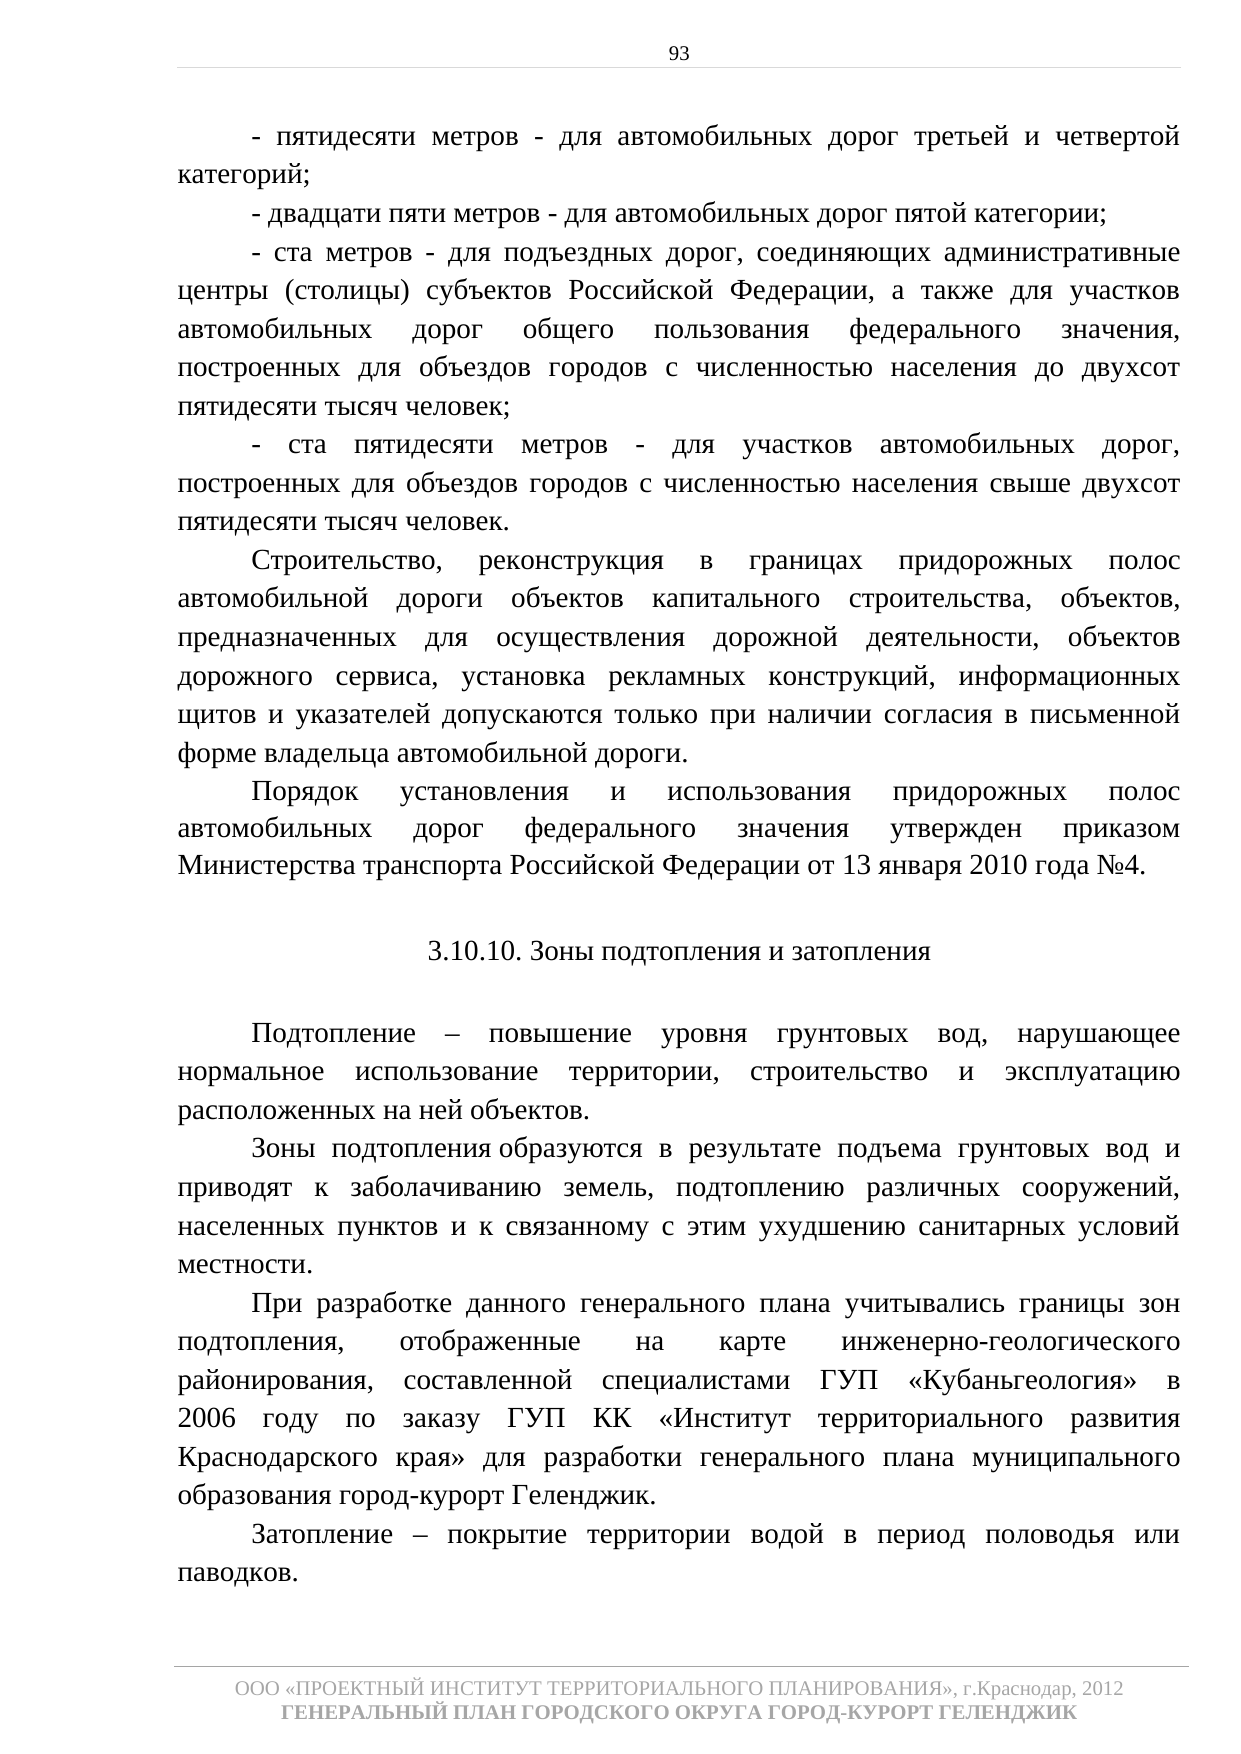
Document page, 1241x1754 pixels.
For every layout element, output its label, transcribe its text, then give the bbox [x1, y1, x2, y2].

text Строительство, реконструкция в границах придорожных полос автомобильной дороги объектов капитального строительства, объектов, предназначенных для осуществления дорожной деятельности, объектов дорожного сервиса, установка рекламных конструкций, информационных щитов и указателей допускаются только при наличии согласия в письменной форме владельца автомобильной дороги. [177, 542, 1181, 768]
text - ста метров - для подъездных дорог, соединяющих административные центры (столицы) субъектов Российской Федерации, а также для участков автомобильных дорог общего пользования федерального значения, построенных для объездов городов с численностью населения до двухсот пятидесяти тысяч человек; [177, 234, 1181, 421]
text Порядок установления и использования придорожных полос автомобильных дорог федерального значения утвержден приказом Министерства транспорта Российской Федерации от 13 января 2010 года №4. [177, 773, 1181, 881]
text Подтопление – повышение уровня грунтовых вод, нарушающее нормальное использование территории, строительство и эксплуатацию расположенных на ней объектов. [177, 1015, 1181, 1126]
text - ста пятидесяти метров - для участков автомобильных дорог, построенных для объездов городов с численностью населения свыше двухсот пятидесяти тысяч человек. [177, 426, 1181, 537]
list 3.10.10. Зоны подтопления и затопления [177, 933, 1181, 967]
text - пятидесяти метров - для автомобильных дорог третьей и четвертой категорий; [177, 118, 1181, 190]
text Затопление – покрытие территории водой в период половодья или паводков. [177, 1516, 1181, 1588]
text - двадцати пяти метров - для автомобильных дорог пятой категории; [177, 195, 1181, 229]
text При разработке данного генерального плана учитывались границы зон подтопления, отображенные на карте инженерно-геологического районирования, составленной специалистами ГУП «Кубаньгеология» в 2006 году по заказу ГУП КК «Институт территориального развития Краснодарского края» для разработки генерального плана муниципального образования город-курорт Геленджик. [177, 1285, 1181, 1511]
text Зоны подтопления образуются в результате подъема грунтовых вод и приводят к заболачиванию земель, подтоплению различных сооружений, населенных пунктов и к связанному с этим ухудшению санитарных условий местности. [177, 1131, 1181, 1280]
